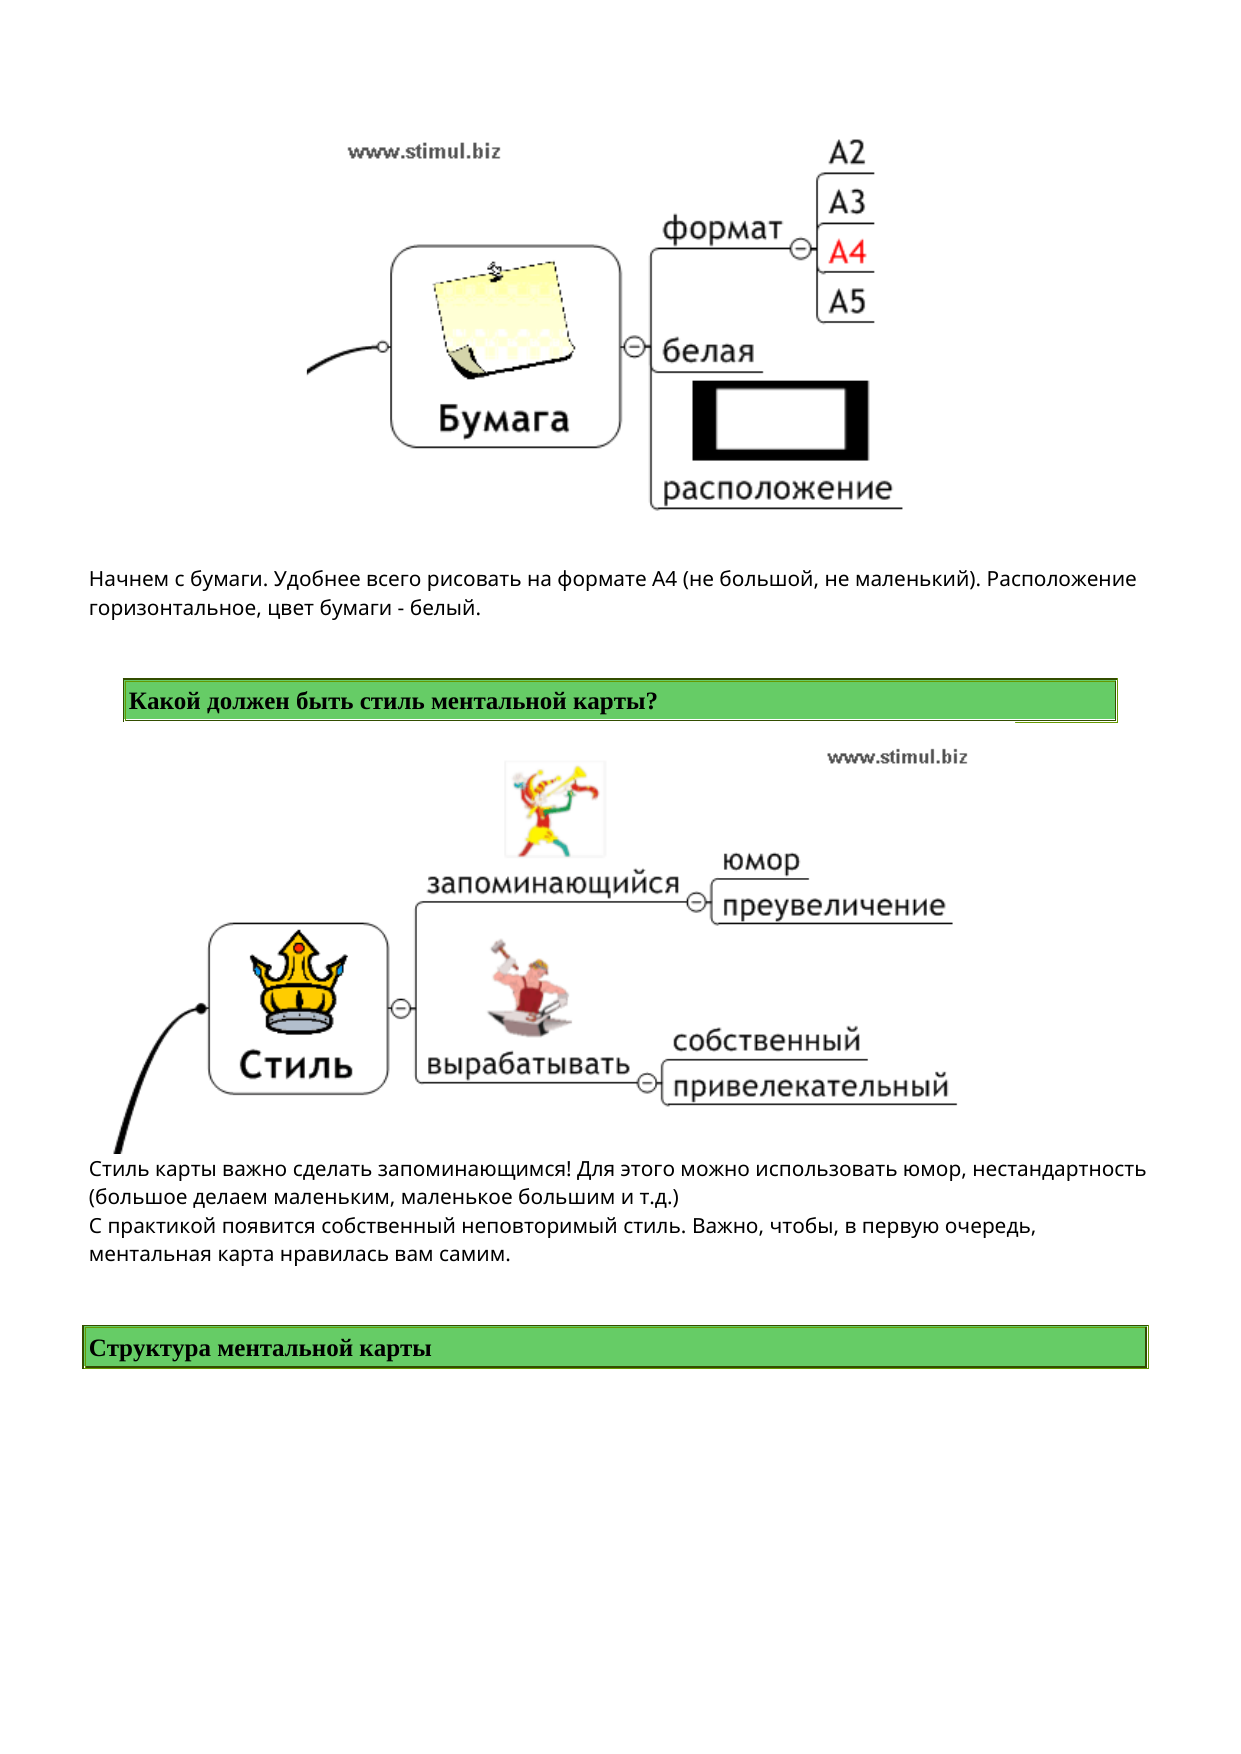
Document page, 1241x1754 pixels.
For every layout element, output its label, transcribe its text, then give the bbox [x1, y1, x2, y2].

text Стиль карты важно сделать запоминающимся! Для этого можно использовать юмор, нестандартность (большое делаем маленьким, маленькое большим и т.д.) [89, 1154, 1152, 1211]
picture [306, 118, 934, 536]
table_header Какой должен быть стиль ментальной карты? [126, 682, 1115, 719]
table_header Структура ментальной карты [86, 1328, 1145, 1366]
text Начнем с бумаги. Удобнее всего рисовать на формате А4 (не большой, не маленький). Расположение горизонтальное, цвет бумаги - белый. [89, 564, 1152, 621]
picture [88, 722, 1016, 1154]
text С практикой появится собственный неповторимый стиль. Важно, чтобы, в первую очередь, ментальная карта нравилась вам самим. [511, 1211, 1152, 1268]
